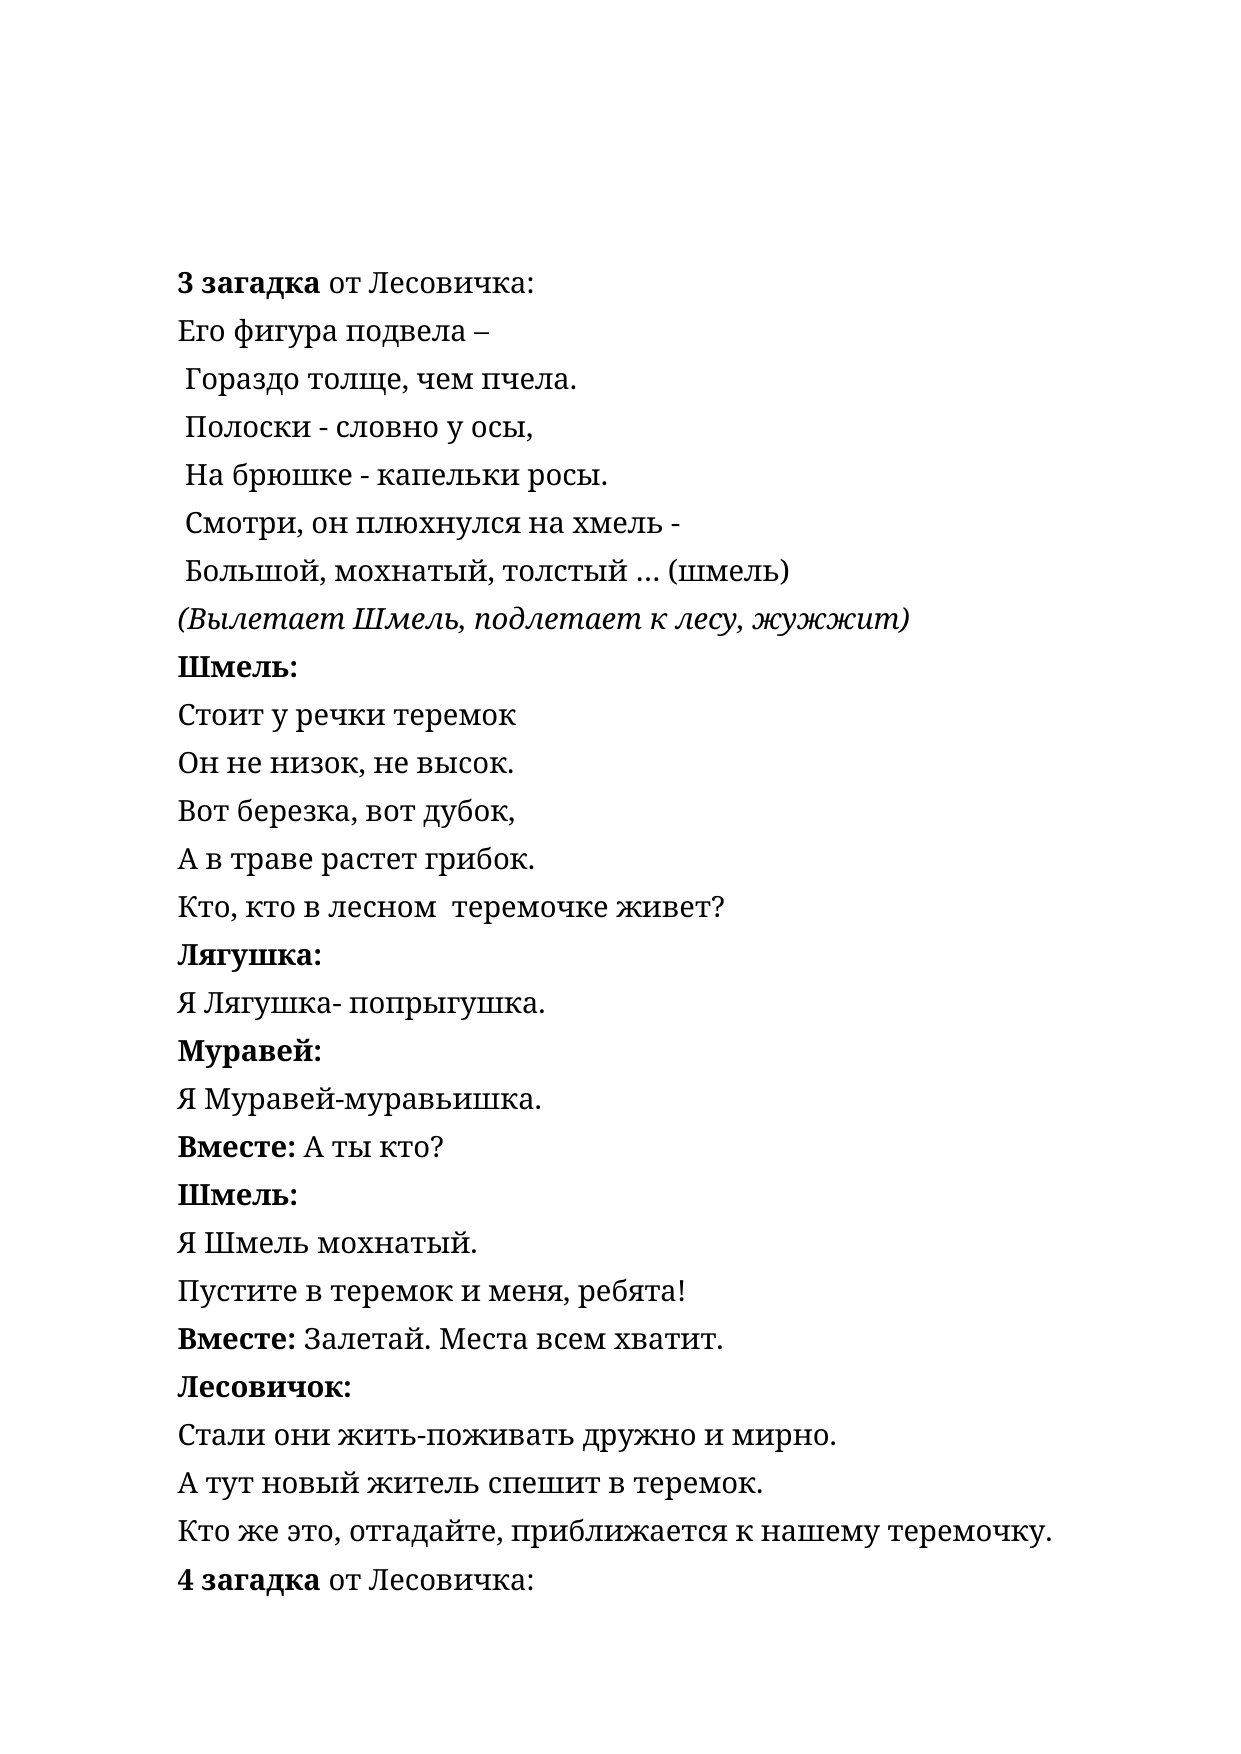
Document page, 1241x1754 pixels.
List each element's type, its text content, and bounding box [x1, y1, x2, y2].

text Стали они жить-поживать дружно и мирно. [177, 1415, 1152, 1454]
text Смотри, он плюхнулся на хмель - [177, 502, 1152, 542]
text Я Лягушка- попрыгушка. [177, 982, 1152, 1022]
text Лягушка: [177, 934, 1152, 974]
text Кто же это, отгадайте, приближается к нашему теремочку. [177, 1511, 1152, 1550]
text Пустите в теремок и меня, ребята! [177, 1271, 1152, 1310]
text А в траве растет грибок. [177, 838, 1152, 878]
text Вместе: А ты кто? [177, 1127, 1152, 1166]
text Полоски - словно у осы, [177, 406, 1152, 446]
text Муравей: [177, 1031, 1152, 1070]
text Лесовичок: [177, 1367, 1152, 1406]
text Стоит у речки теремок [177, 694, 1152, 734]
text На брюшке - капельки росы. [177, 454, 1152, 494]
text 4 загадка от Лесовичка: [177, 1559, 1152, 1598]
text Вместе: Залетай. Места всем хватит. [177, 1319, 1152, 1358]
text Шмель: [177, 646, 1152, 686]
text Его фигура подвела – [177, 310, 1152, 350]
text Гораздо толще, чем пчела. [177, 358, 1152, 398]
text (Вылетает Шмель, подлетает к лесу, жужжит) [177, 598, 1152, 638]
text Кто, кто в лесном теремочке живет? [177, 886, 1152, 926]
text Я Муравей-муравьишка. [177, 1078, 1152, 1118]
text Большой, мохнатый, толстый … (шмель) [177, 550, 1152, 590]
text Я Шмель мохнатый. [177, 1223, 1152, 1262]
text Вот березка, вот дубок, [177, 790, 1152, 830]
text Шмель: [177, 1174, 1152, 1214]
text А тут новый житель спешит в теремок. [177, 1463, 1152, 1502]
text 3 загадка от Лесовичка: [177, 262, 1152, 302]
text Он не низок, не высок. [177, 742, 1152, 782]
